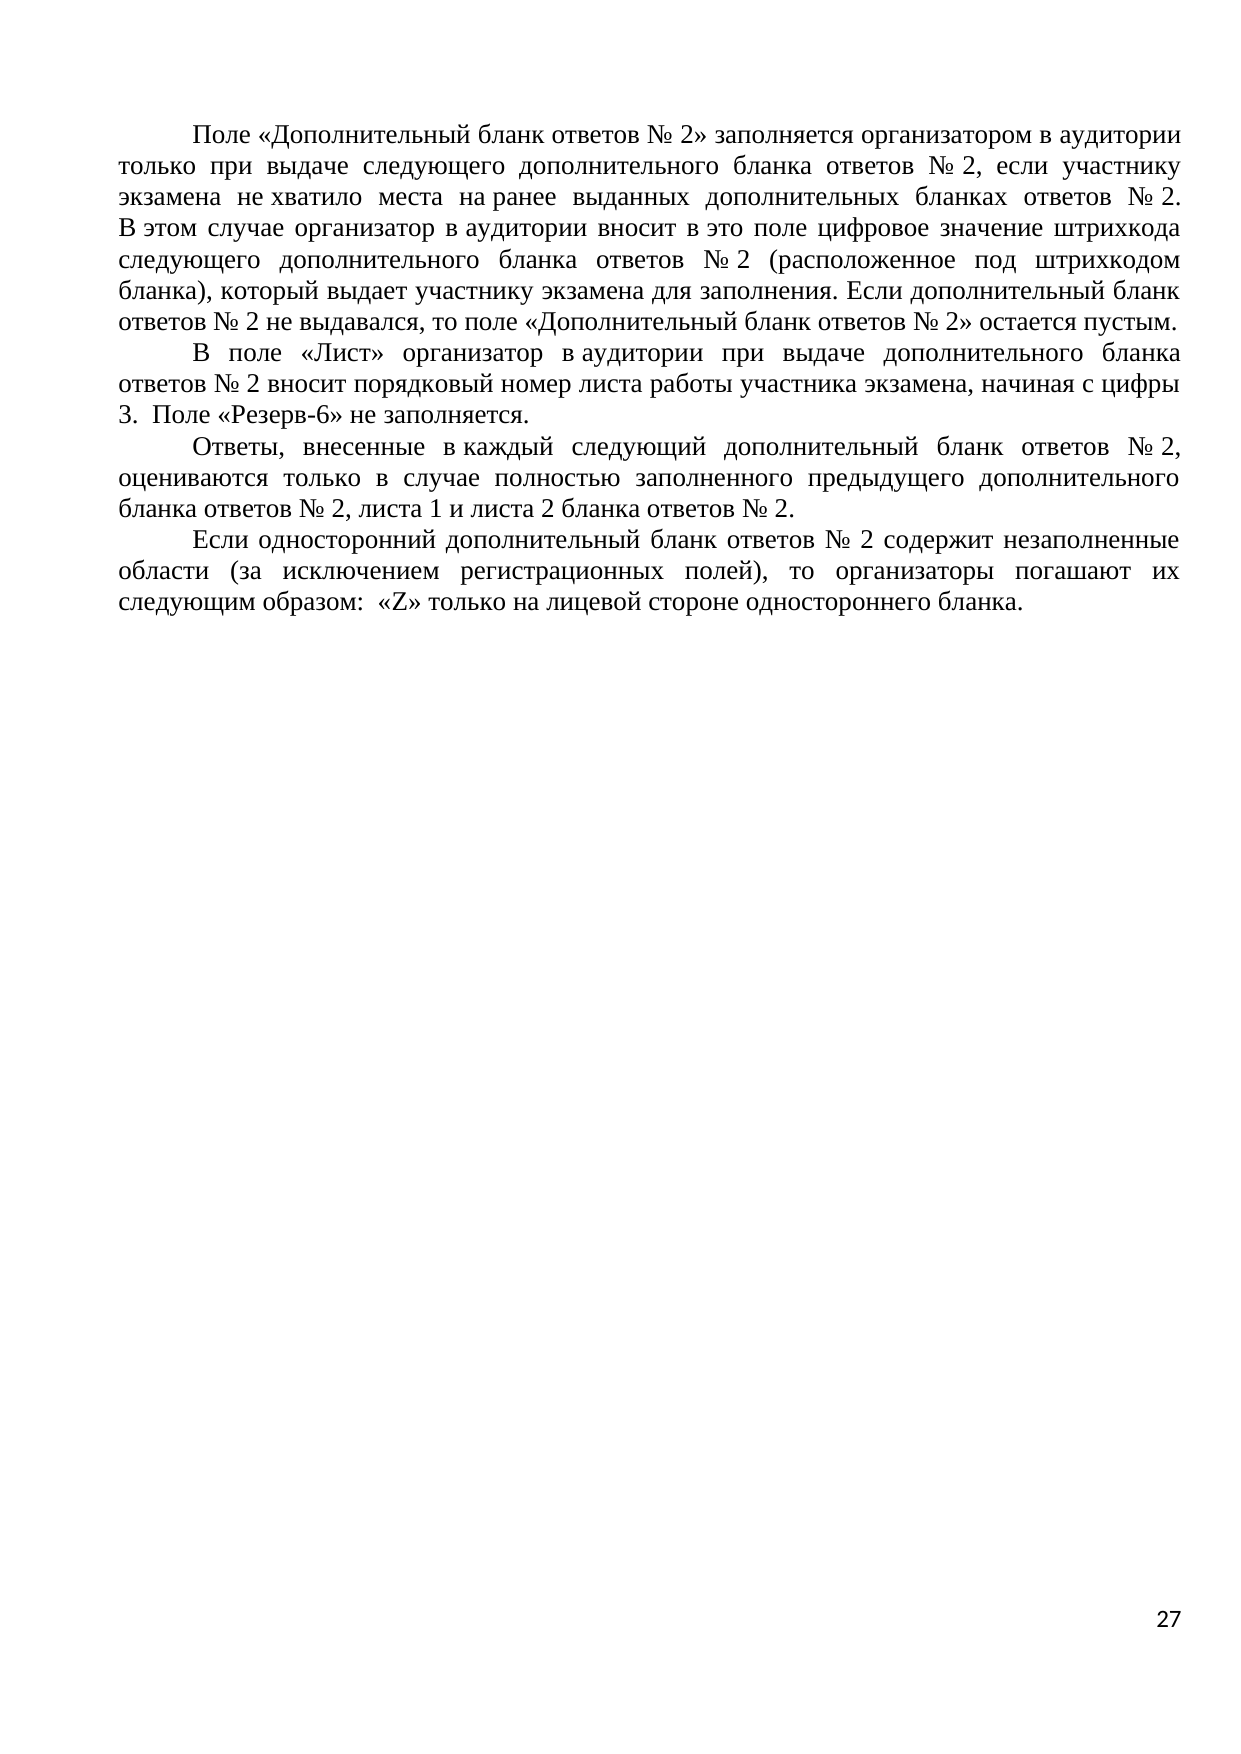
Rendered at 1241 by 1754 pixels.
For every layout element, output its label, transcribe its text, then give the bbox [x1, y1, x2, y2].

text В поле «Лист» организатор в аудитории при выдаче дополнительного бланка ответов № 2 вносит порядковый номер листа работы участника экзамена, начиная с цифры 3. Поле «Резерв-6» не заполняется. [118, 336, 1181, 429]
text Если односторонний дополнительный бланк ответов № 2 содержит незаполненные области (за исключением регистрационных полей), то организаторы погашают их следующим образом: «Z» только на лицевой стороне одностороннего бланка. [118, 523, 1181, 616]
text Ответы, внесенные в каждый следующий дополнительный бланк ответов № 2, оцениваются только в случае полностью заполненного предыдущего дополнительного бланка ответов № 2, листа 1 и листа 2 бланка ответов № 2. [118, 429, 1181, 523]
text Поле «Дополнительный бланк ответов № 2» заполняется организатором в аудитории только при выдаче следующего дополнительного бланка ответов № 2, если участнику экзамена не хватило места на ранее выданных дополнительных бланках ответов № 2. В этом случае организатор в аудитории вносит в это поле цифровое значение штрихкода следующего дополнительного бланка ответов № 2 (расположенное под штрихкодом бланка), который выдает участнику экзамена для заполнения. Если дополнительный бланк ответов № 2 не выдавался, то поле «Дополнительный бланк ответов № 2» остается пустым. [118, 118, 1181, 336]
